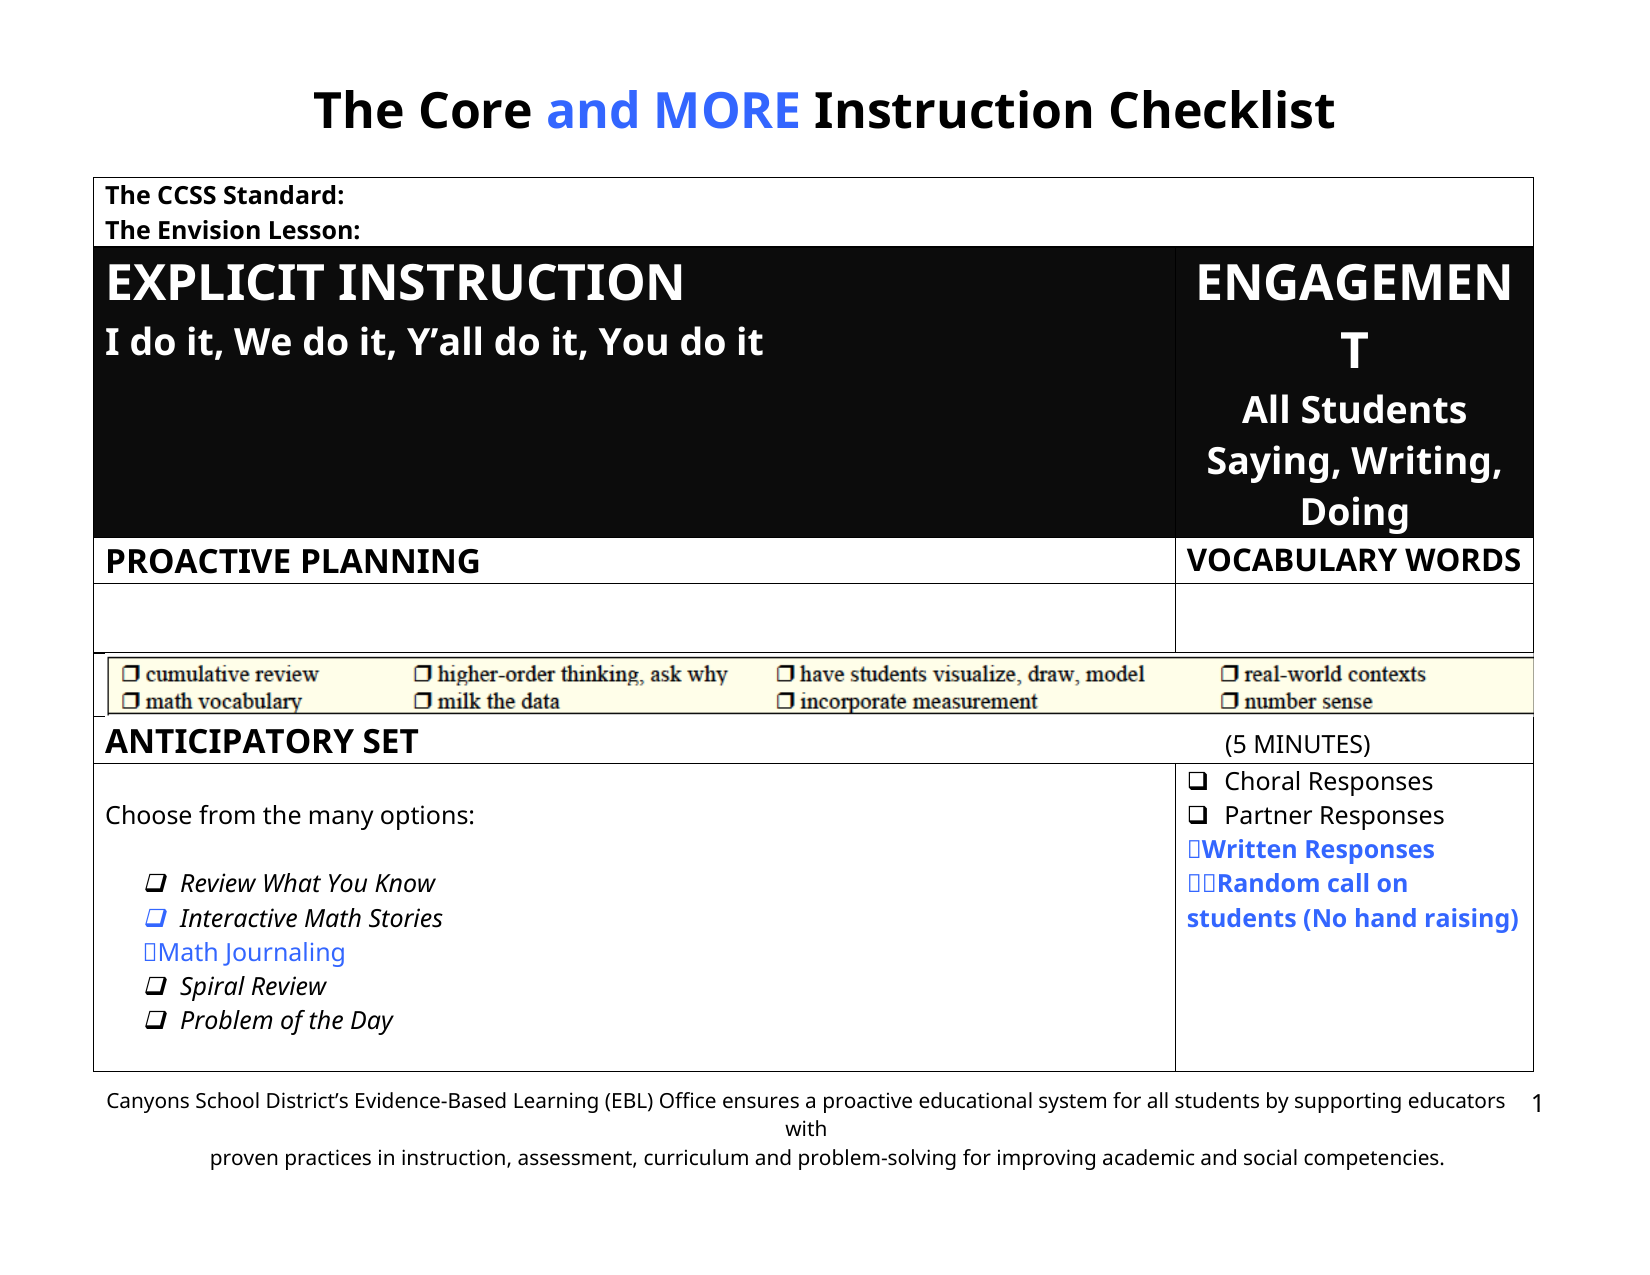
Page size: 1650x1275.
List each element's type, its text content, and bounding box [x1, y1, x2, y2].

picture [105, 653, 1534, 717]
table_cell ANTICIPATORY SET (5 MINUTES) [94, 717, 1533, 763]
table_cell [1176, 764, 1533, 1071]
table_cell EXPLICIT INSTRUCTION I do it, We do it, Y’all do it, You do it [94, 248, 1175, 537]
table_cell [94, 584, 1175, 652]
table_cell ENGAGEMENT All Students Saying, Writing, Doing [1176, 248, 1533, 537]
table_cell [1176, 584, 1533, 652]
table_cell PROACTIVE PLANNING [94, 538, 1175, 583]
table_cell VOCABULARY WORDS [1176, 538, 1533, 583]
text The Core and MORE Instruction Checklist [105, 75, 1545, 143]
table_cell [94, 654, 105, 716]
table_header The CCSS Standard: The Envision Lesson: [94, 178, 1533, 246]
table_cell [94, 764, 1175, 1071]
